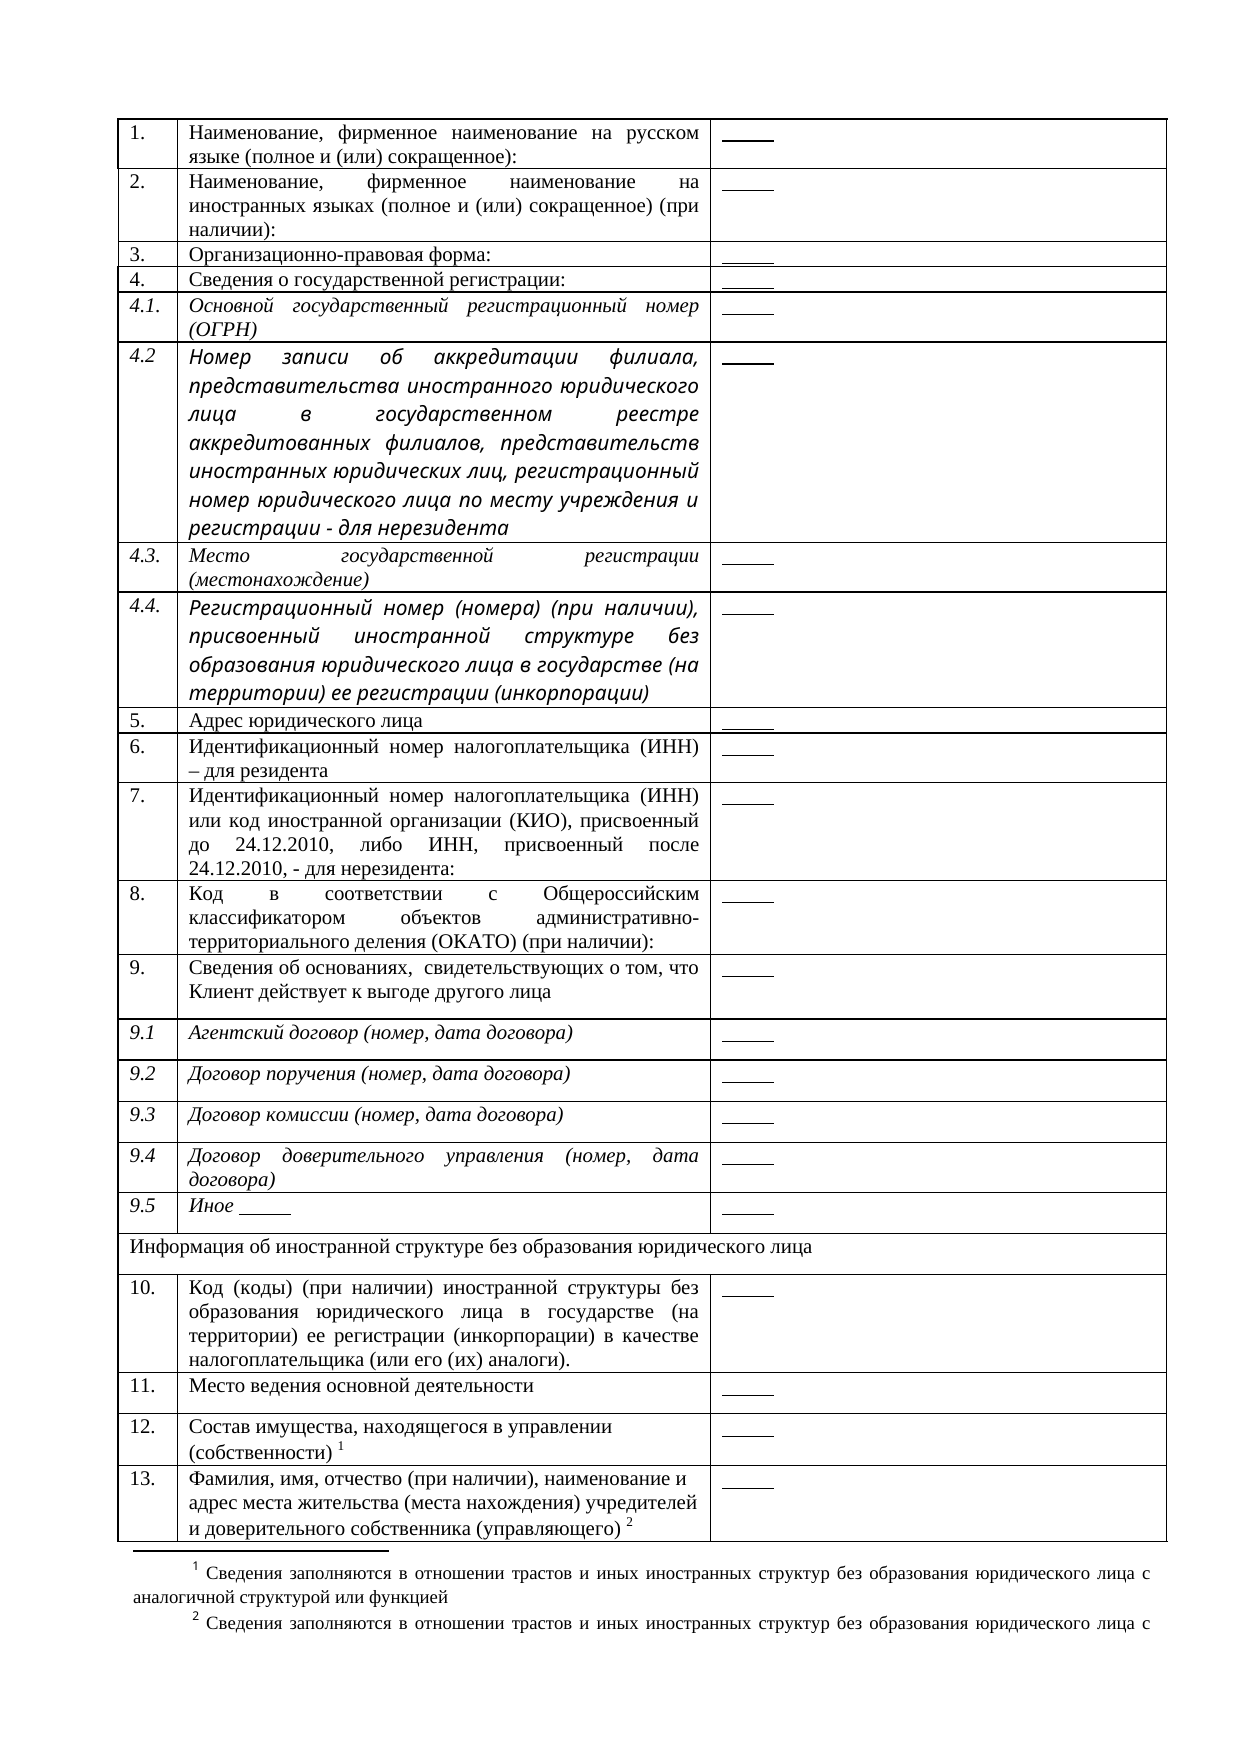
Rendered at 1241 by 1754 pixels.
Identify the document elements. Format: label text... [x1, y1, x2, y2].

table_cell Договор доверительного управления (номер, дата договора) [178, 1143, 710, 1191]
table_cell 6. [119, 734, 177, 782]
table_cell 4. [119, 267, 177, 291]
table_cell [711, 343, 1166, 542]
table_cell [711, 881, 1166, 953]
table_cell Код (коды) (при наличии) иностранной структуры без образования юридического лица в государстве (на территории) ее регистрации (инкорпорации) в качестве налогоплательщика (или его (их) аналоги). [178, 1275, 710, 1371]
table_cell Фамилия, имя, отчество (при наличии), наименование и адрес места жительства (места нахождения) учредителей и доверительного собственника (управляющего) [178, 1466, 710, 1541]
table_cell 9.1 [119, 1020, 177, 1059]
table_cell 13. [119, 1466, 177, 1541]
table_header 1. [119, 120, 177, 168]
table_cell Идентификационный номер налогоплательщика (ИНН) или код иностранной организации (КИО), присвоенный до 24.12.2010, либо ИНН, присвоенный после 24.12.2010, - для нерезидента: [178, 783, 710, 880]
table_cell [711, 708, 1166, 732]
table_cell Место государственной регистрации (местонахождение) [178, 543, 710, 591]
table_cell 9.2 [119, 1061, 177, 1101]
table_cell 3. [119, 242, 177, 266]
table_cell [711, 1193, 1166, 1232]
table_cell Наименование, фирменное наименование на иностранных языках (полное и (или) сокращенное) (при наличии): [178, 169, 710, 241]
table_cell 4.4. [119, 593, 177, 707]
table_cell 5. [119, 708, 177, 732]
table_cell 4.3. [119, 543, 177, 591]
table_cell Основной государственный регистрационный номер (ОГРН) [178, 293, 710, 341]
table_cell Информация об иностранной структуре без образования юридического лица [119, 1234, 1166, 1274]
table_cell Код в соответствии с Общероссийским классификатором объектов административно-территориального деления (ОКАТО) (при наличии): [178, 881, 710, 953]
table_cell [711, 1102, 1166, 1142]
table_cell Иное [178, 1193, 710, 1232]
table_cell 2. [119, 169, 177, 241]
table_cell [711, 242, 1166, 266]
table_cell [711, 1020, 1166, 1059]
table_cell [711, 783, 1166, 880]
table_cell Регистрационный номер (номера) (при наличии), присвоенный иностранной структуре без образования юридического лица в государстве (на территории) ее регистрации (инкорпорации) [178, 593, 710, 707]
table_cell [711, 1466, 1166, 1541]
table_cell [711, 543, 1166, 591]
table_cell 4.2 [119, 343, 177, 542]
table_cell Сведения о государственной регистрации: [178, 267, 710, 291]
table_cell Сведения об основаниях, свидетельствующих о том, что Клиент действует к выгоде другого лица [178, 955, 710, 1018]
table_cell Идентификационный номер налогоплательщика (ИНН) – для резидента [178, 734, 710, 782]
table_cell 8. [119, 881, 177, 953]
table_cell 9.5 [119, 1193, 177, 1232]
table_cell [711, 593, 1166, 707]
table_cell [711, 293, 1166, 341]
table_cell [711, 1143, 1166, 1191]
table_cell 4.1. [119, 293, 177, 341]
table_cell [711, 169, 1166, 241]
table_cell 7. [119, 783, 177, 880]
table_cell 9.4 [119, 1143, 177, 1191]
table_cell Место ведения основной деятельности [178, 1373, 710, 1413]
table_cell [711, 1414, 1166, 1464]
table_cell 9.3 [119, 1102, 177, 1142]
table_cell 12. [119, 1414, 177, 1464]
table_cell 9. [119, 955, 177, 1018]
table_cell Агентский договор (номер, дата договора) [178, 1020, 710, 1059]
table_cell Номер записи об аккредитации филиала, представительства иностранного юридического лица в государственном реестре аккредитованных филиалов, представительств иностранных юридических лиц, регистрационный номер юридического лица по месту учреждения и регистрации - для нерезидента [178, 343, 710, 542]
table_header Наименование, фирменное наименование на русском языке (полное и (или) сокращенное): [178, 120, 710, 168]
table_cell [711, 1275, 1166, 1371]
table_cell 10. [119, 1275, 177, 1371]
table_cell [711, 955, 1166, 1018]
table_cell Организационно-правовая форма: [178, 242, 710, 266]
table_header [711, 120, 1166, 168]
table_cell 11. [119, 1373, 177, 1413]
table_cell Состав имущества, находящегося в управлении (собственности) [178, 1414, 710, 1464]
table_cell [711, 1373, 1166, 1413]
table_cell [711, 267, 1166, 291]
table_cell Адрес юридического лица [178, 708, 710, 732]
table_cell [711, 1061, 1166, 1101]
table_cell [711, 734, 1166, 782]
table_cell Договор поручения (номер, дата договора) [178, 1061, 710, 1101]
table_cell Договор комиссии (номер, дата договора) [178, 1102, 710, 1142]
